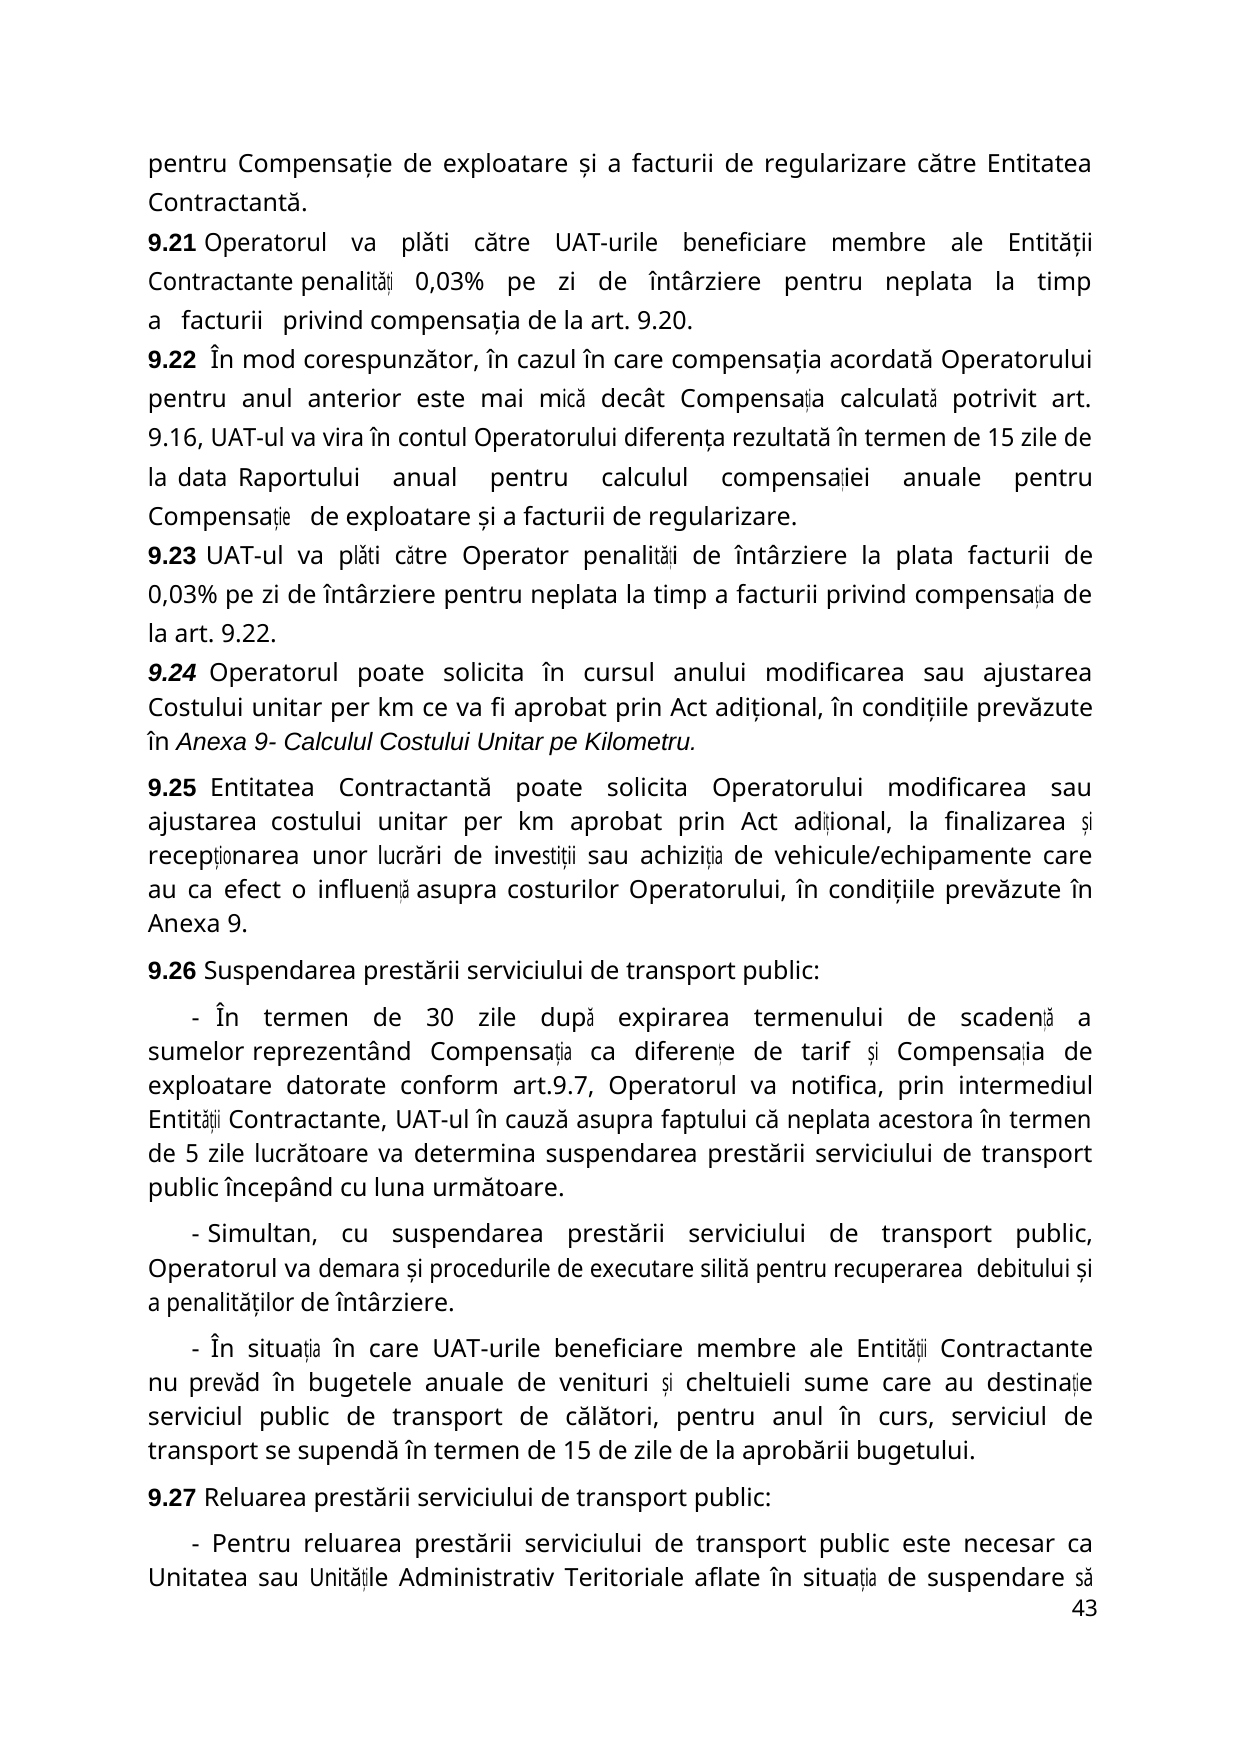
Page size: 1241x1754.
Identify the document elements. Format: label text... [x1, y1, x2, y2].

list UAT-ul va plǎti către Operator penalități de întârziere la plata facturii de 0,03% pe zi de întârziere pentru neplata la timp a facturii privind compensaţia de la art. 9.22. [148, 537, 1093, 650]
list În mod corespunzător, în cazul în care compensaţia acordată Operatorului pentru anul anterior este mai mică decât Compensaţia calculată potrivit art. 9.16, UAT-ul va vira în contul Operatorului diferenţa rezultată în termen de 15 zile de la data Raportului anual pentru calculul compensației anuale pentru Compensație de exploatare și a facturii de regularizare. [148, 342, 1093, 532]
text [148, 1526, 1093, 1594]
list Reluarea prestării serviciului de transport public: [148, 1479, 1165, 1513]
list În termen de 30 zile după expirarea termenului de scadență a sumelor reprezentând Compensația ca diferențe de tarif și Compensația de exploatare datorate conform art.9.7, Operatorul va notifica, prin intermediul Entității Contractante, UAT-ul în cauză asupra faptului că neplata acestora în termen de 5 zile lucrătoare va determina suspendarea prestării serviciului de transport public începând cu luna următoare. [148, 999, 1093, 1204]
list Operatorul va plǎti către UAT-urile beneficiare membre ale Entității Contractante penalități 0,03% pe zi de întârziere pentru neplata la timp a facturii privind compensaţia de la art. 9.20. [148, 224, 1093, 337]
list Operatorul poate solicita în cursul anului modificarea sau ajustarea Costului unitar per km ce va fi aprobat prin Act adițional, în condiţiile prevăzute în Anexa 9- Calculul Costului Unitar pe Kilometru. [148, 655, 1093, 757]
list Simultan, cu suspendarea prestării serviciului de transport public, Operatorul va demara și procedurile de executare silită pentru recuperarea debitului și a penalităților de întârziere. [148, 1216, 1093, 1318]
text pentru Compensație de exploatare și a facturii de regularizare către Entitatea Contractantă. [148, 146, 1093, 219]
list Entitatea Contractantă poate solicita Operatorului modificarea sau ajustarea costului unitar per km aprobat prin Act adițional, la finalizarea şi recepţionarea unor lucrări de investiţii sau achiziţia de vehicule/echipamente care au ca efect o influenţă asupra costurilor Operatorului, în condițiile prevăzute în Anexa 9. [148, 770, 1093, 940]
list Suspendarea prestării serviciului de transport public: [148, 953, 1165, 987]
list În situația în care UAT-urile beneficiare membre ale Entității Contractante nu prevăd în bugetele anuale de venituri și cheltuieli sume care au destinație serviciul public de transport de călători, pentru anul în curs, serviciul de transport se supendă în termen de 15 de zile de la aprobării bugetului. [148, 1331, 1093, 1467]
